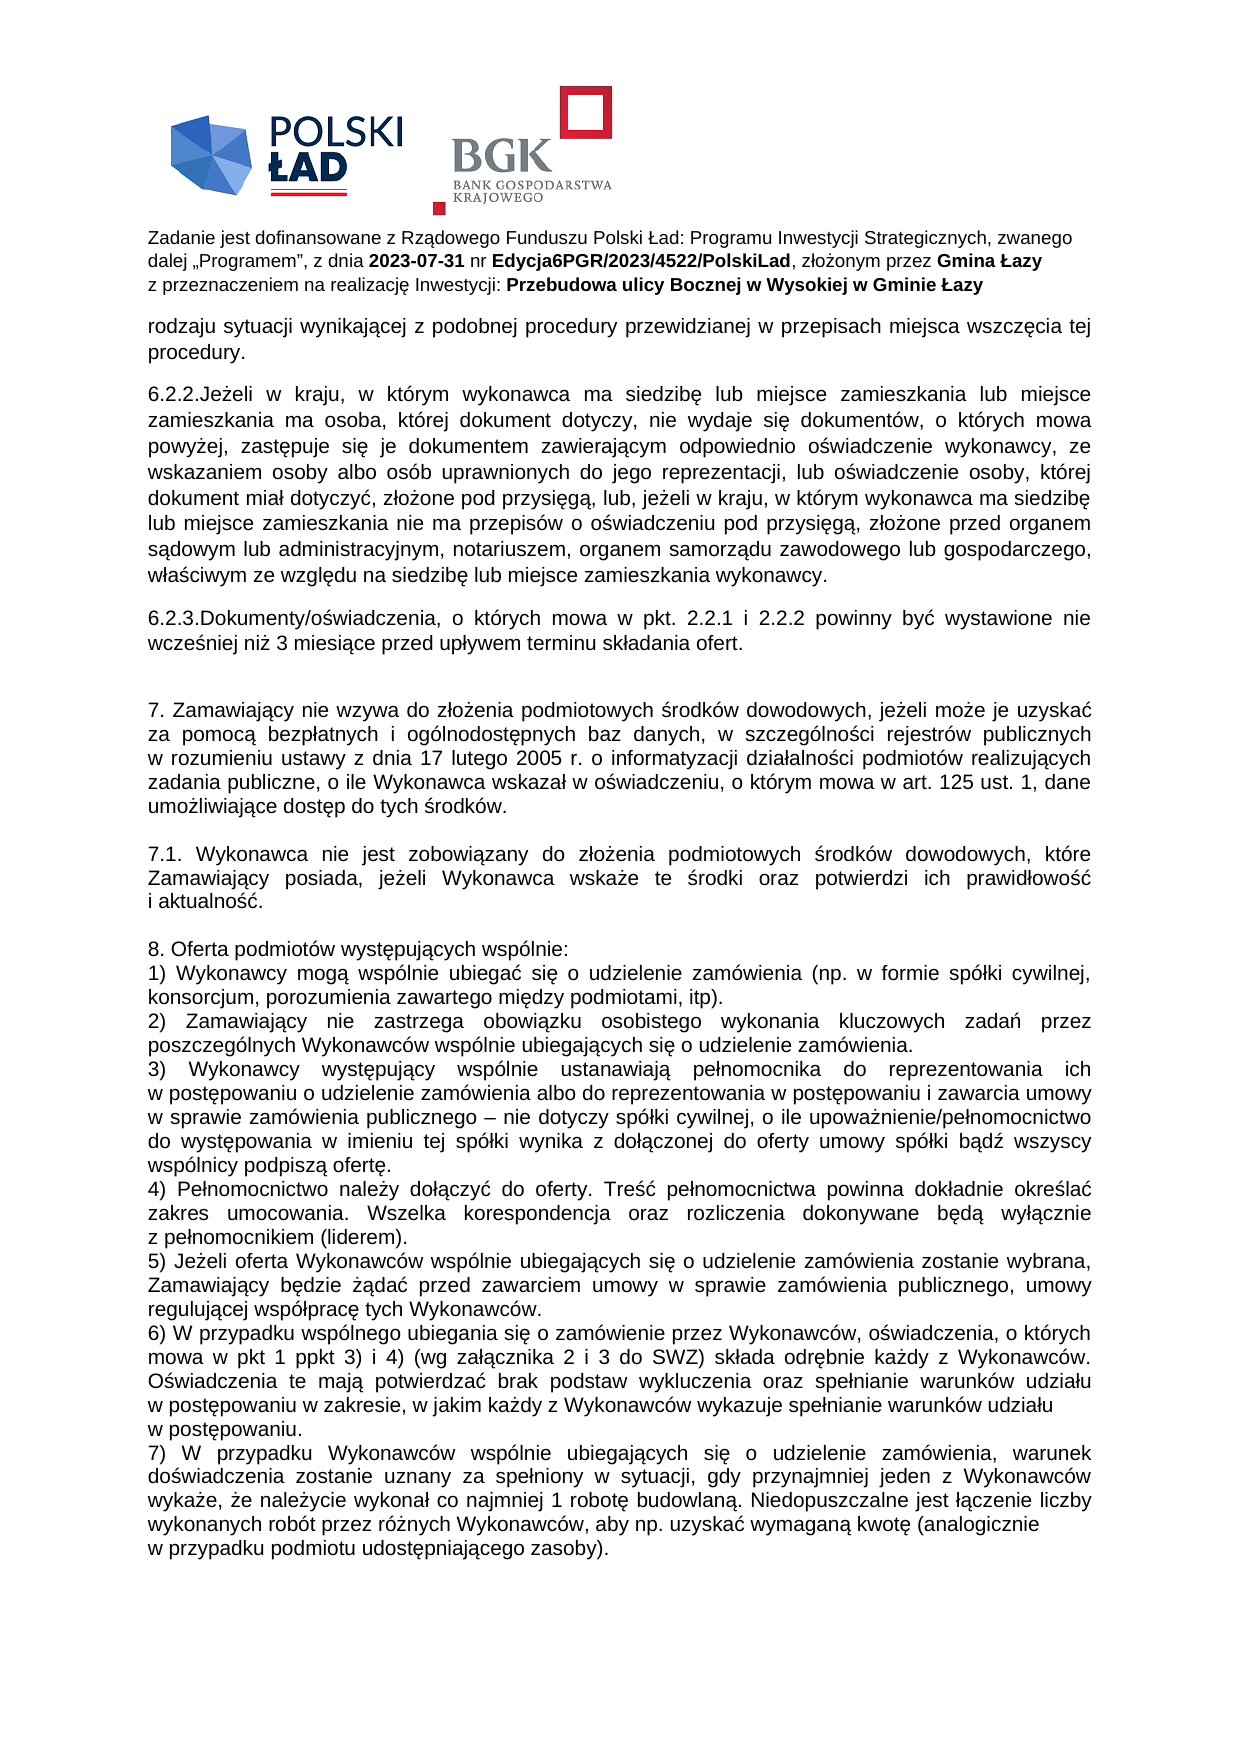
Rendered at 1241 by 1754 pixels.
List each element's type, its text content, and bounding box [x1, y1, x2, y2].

text 7) W przypadku Wykonawców wspólnie ubiegających się o udzielenie zamówienia, warunek doświadczenia zostanie uznany za spełniony w sytuacji, gdy przynajmniej jeden z Wykonawców wykaże, że należycie wykonał co najmniej 1 robotę budowlaną. Niedopuszczalne jest łączenie liczby wykonanych robót przez różnych Wykonawców, aby np. uzyskać wymaganą kwotę (analogicznie [148, 1440, 1093, 1536]
text 3) Wykonawcy występujący wspólnie ustanawiają pełnomocnika do reprezentowania ich w postępowaniu o udzielenie zamówienia albo do reprezentowania w postępowaniu i zawarcia umowy w sprawie zamówienia publicznego – nie dotyczy spółki cywilnej, o ile upoważnienie/pełnomocnictwo do występowania w imieniu tej spółki wynika z dołączonej do oferty umowy spółki bądź wszyscy wspólnicy podpiszą ofertę. [148, 1057, 1093, 1177]
text 6.2.2.Jeżeli w kraju, w którym wykonawca ma siedzibę lub miejsce zamieszkania lub miejsce zamieszkania ma osoba, której dokument dotyczy, nie wydaje się dokumentów, o których mowa powyżej, zastępuje się je dokumentem zawierającym odpowiednio oświadczenie wykonawcy, ze wskazaniem osoby albo osób uprawnionych do jego reprezentacji, lub oświadczenie osoby, której dokument miał dotyczyć, złożone pod przysięgą, lub, jeżeli w kraju, w którym wykonawca ma siedzibę lub miejsce zamieszkania nie ma przepisów o oświadczeniu pod przysięgą, złożone przed organem sądowym lub administracyjnym, notariuszem, organem samorządu zawodowego lub gospodarczego, właściwym ze względu na siedzibę lub miejsce zamieszkania wykonawcy. [148, 382, 1093, 587]
text 2) Zamawiający nie zastrzega obowiązku osobistego wykonania kluczowych zadań przez poszczególnych Wykonawców wspólnie ubiegających się o udzielenie zamówienia. [148, 1009, 1093, 1057]
text 7. Zamawiający nie wzywa do złożenia podmiotowych środków dowodowych, jeżeli może je uzyskać za pomocą bezpłatnych i ogólnodostępnych baz danych, w szczególności rejestrów publicznych w rozumieniu ustawy z dnia 17 lutego 2005 r. o informatyzacji działalności podmiotów realizujących zadania publiczne, o ile Wykonawca wskazał w oświadczeniu, o którym mowa w art. 125 ust. 1, dane umożliwiające dostęp do tych środków. [148, 698, 1093, 817]
text 1) Wykonawcy mogą wspólnie ubiegać się o udzielenie zamówienia (np. w formie spółki cywilnej, konsorcjum, porozumienia zawartego między podmiotami, itp). [148, 961, 1093, 1009]
text w przypadku podmiotu udostępniającego zasoby). [148, 1536, 1093, 1560]
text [148, 314, 1093, 363]
text 7.1. Wykonawca nie jest zobowiązany do złożenia podmiotowych środków dowodowych, które Zamawiający posiada, jeżeli Wykonawca wskaże te środki oraz potwierdzi ich prawidłowość i aktualność. [148, 841, 1093, 913]
text 6) W przypadku wspólnego ubiegania się o zamówienie przez Wykonawców, oświadczenia, o których mowa w pkt 1 ppkt 3) i 4) (wg załącznika 2 i 3 do SWZ) składa odrębnie każdy z Wykonawców. Oświadczenia te mają potwierdzać brak podstaw wykluczenia oraz spełnianie warunków udziału w postępowaniu w zakresie, w jakim każdy z Wykonawców wykazuje spełnianie warunków udziału [148, 1321, 1093, 1416]
text 4) Pełnomocnictwo należy dołączyć do oferty. Treść pełnomocnictwa powinna dokładnie określać zakres umocowania. Wszelka korespondencja oraz rozliczenia dokonywane będą wyłącznie z pełnomocnikiem (liderem). [148, 1177, 1093, 1249]
text 8. Oferta podmiotów występujących wspólnie: [148, 937, 1093, 961]
text w postępowaniu. [148, 1416, 1093, 1440]
text 6.2.3.Dokumenty/oświadczenia, o których mowa w pkt. 2.2.1 i 2.2.2 powinny być wystawione nie wcześniej niż 3 miesiące przed upływem terminu składania ofert. [148, 605, 1093, 655]
text 5) Jeżeli oferta Wykonawców wspólnie ubiegających się o udzielenie zamówienia zostanie wybrana, Zamawiający będzie żądać przed zawarciem umowy w sprawie zamówienia publicznego, umowy regulującej współpracę tych Wykonawców. [148, 1249, 1093, 1321]
